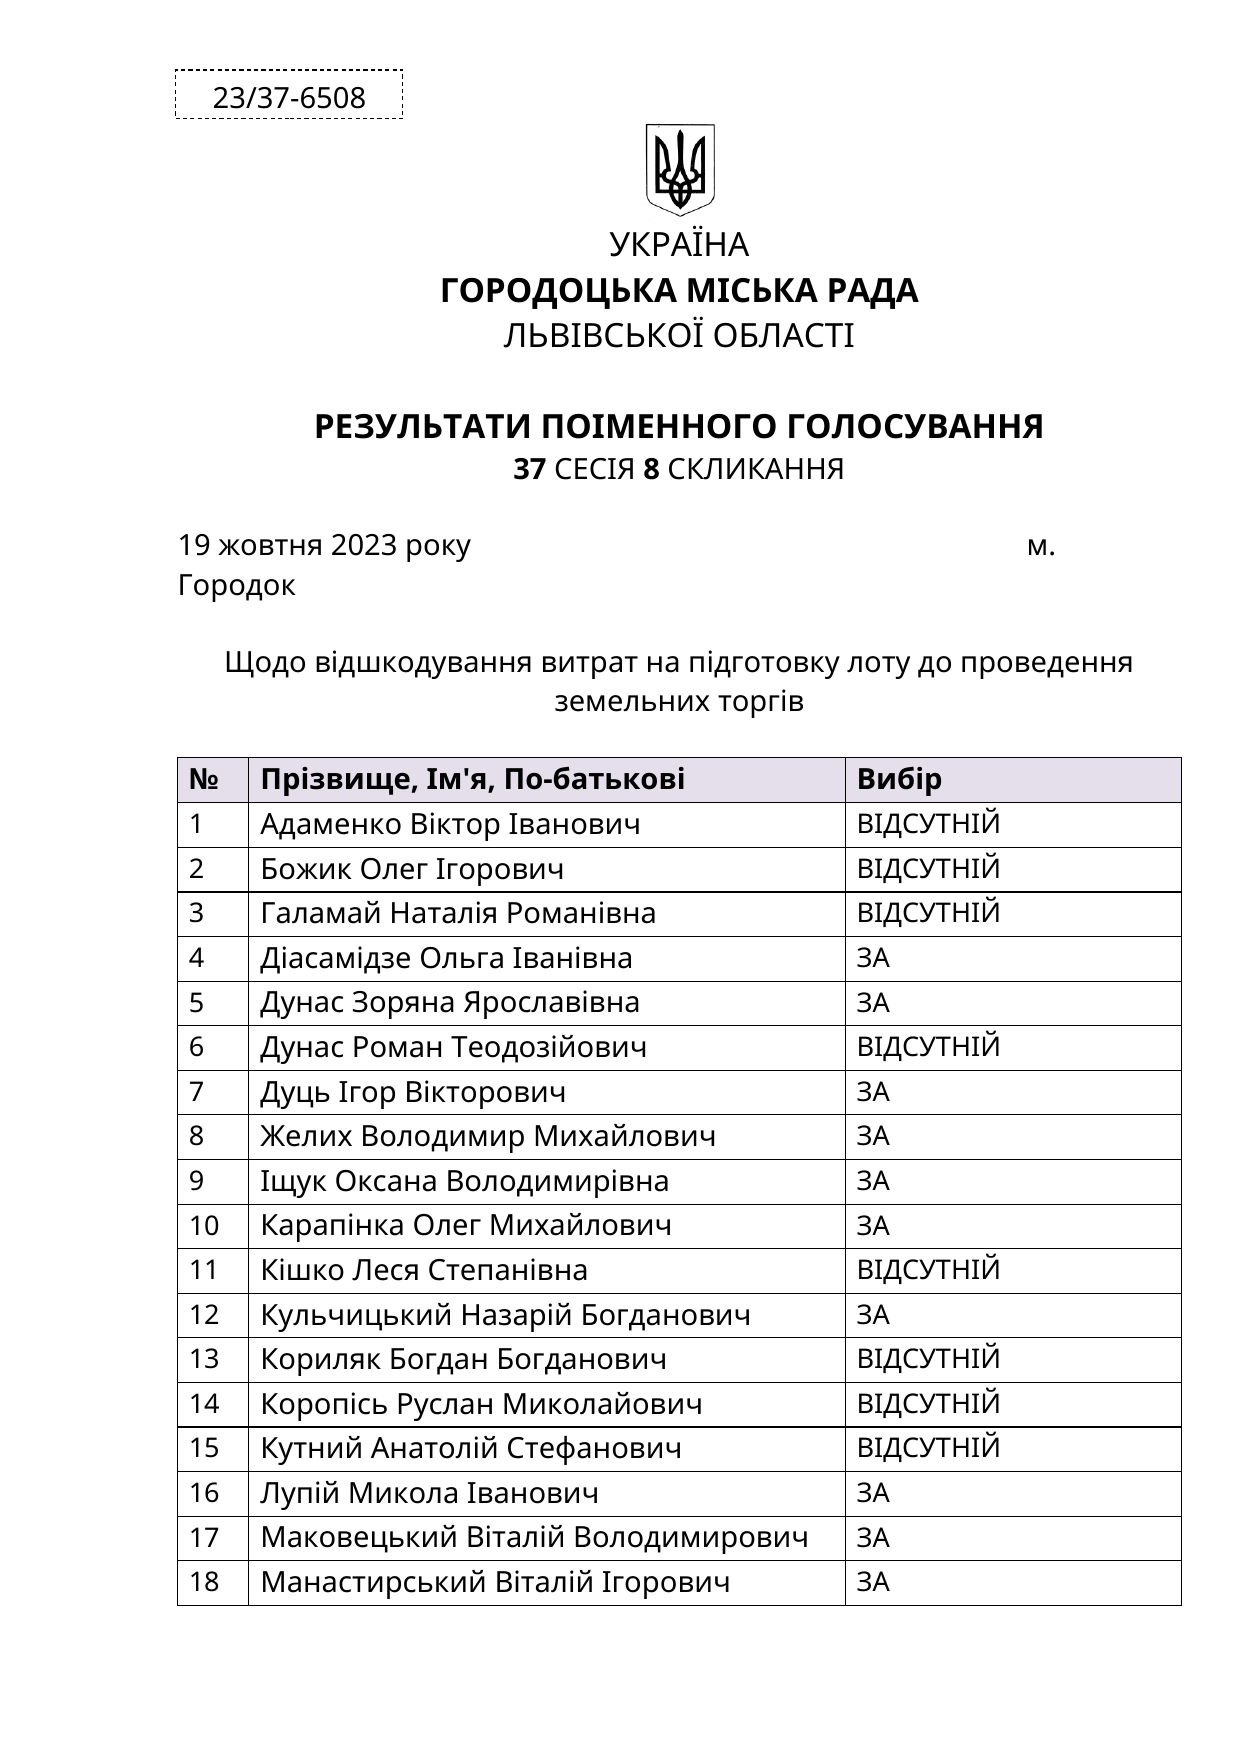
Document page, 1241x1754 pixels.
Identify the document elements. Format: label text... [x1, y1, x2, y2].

table_cell 7 [178, 1071, 248, 1114]
table_cell Галамай Наталія Романівна [249, 893, 845, 936]
table_cell ЗА [846, 937, 1181, 981]
table_cell 11 [178, 1249, 248, 1293]
table_cell 9 [178, 1160, 248, 1203]
table_cell 4 [178, 937, 248, 981]
table_cell Маковецький Віталій Володимирович [249, 1517, 845, 1560]
table_header № [178, 758, 248, 802]
table_cell ВІДСУТНІЙ [846, 803, 1181, 847]
text ЛЬВІВСЬКОЇ ОБЛАСТІ [177, 312, 1181, 357]
table_cell ЗА [846, 1160, 1181, 1203]
table_cell 14 [178, 1383, 248, 1426]
table_cell ЗА [846, 1472, 1181, 1516]
table_cell 13 [178, 1338, 248, 1382]
table_cell Божик Олег Ігорович [249, 848, 845, 891]
table_cell 16 [178, 1472, 248, 1516]
table_cell 8 [178, 1115, 248, 1159]
table_cell Діасамідзе Ольга Іванівна [249, 937, 845, 981]
table_cell 3 [178, 893, 248, 936]
table_cell Коропісь Руслан Миколайович [249, 1383, 845, 1426]
table_cell Карапінка Олег Михайлович [249, 1205, 845, 1248]
table_cell ВІДСУТНІЙ [846, 848, 1181, 891]
text Щодо відшкодування витрат на підготовку лоту до проведення земельних торгів [177, 641, 1181, 720]
table_cell ЗА [846, 1115, 1181, 1159]
table_cell ВІДСУТНІЙ [846, 893, 1181, 936]
table_header Вибір [846, 758, 1181, 802]
table_cell ЗА [846, 1561, 1181, 1605]
text РЕЗУЛЬТАТИ ПОІМЕННОГО ГОЛОСУВАННЯ [177, 403, 1181, 448]
table_cell ВІДСУТНІЙ [846, 1428, 1181, 1471]
table_cell Іщук Оксана Володимирівна [249, 1160, 845, 1203]
table_cell ВІДСУТНІЙ [846, 1249, 1181, 1293]
table_cell 1 [178, 803, 248, 847]
table_cell ЗА [846, 1071, 1181, 1114]
table_cell ЗА [846, 1517, 1181, 1560]
text УКРАЇНА [177, 221, 1181, 266]
table_cell Кішко Леся Степанівна [249, 1249, 845, 1293]
table_cell 10 [178, 1205, 248, 1248]
table_cell Дунас Роман Теодозійович [249, 1026, 845, 1070]
table_cell 5 [178, 982, 248, 1025]
picture [633, 118, 726, 221]
table_cell ВІДСУТНІЙ [846, 1026, 1181, 1070]
table_cell ЗА [846, 1205, 1181, 1248]
table_cell ВІДСУТНІЙ [846, 1338, 1181, 1382]
table_cell Адаменко Віктор Іванович [249, 803, 845, 847]
table_cell Желих Володимир Михайлович [249, 1115, 845, 1159]
table_cell Манастирський Віталій Ігорович [249, 1561, 845, 1605]
table_cell 6 [178, 1026, 248, 1070]
table_cell Кульчицький Назарій Богданович [249, 1294, 845, 1337]
table_cell Кориляк Богдан Богданович [249, 1338, 845, 1382]
table_cell 17 [178, 1517, 248, 1560]
table_cell Кутний Анатолій Стефанович [249, 1428, 845, 1471]
table_cell 12 [178, 1294, 248, 1337]
text 37 СЕСІЯ 8 СКЛИКАННЯ [177, 448, 1181, 488]
table_cell Дунас Зоряна Ярославівна [249, 982, 845, 1025]
table_cell 15 [178, 1428, 248, 1471]
table_cell Дуць Ігор Вікторович [249, 1071, 845, 1114]
table_cell ЗА [846, 982, 1181, 1025]
table_cell ЗА [846, 1294, 1181, 1337]
text ГОРОДОЦЬКА МІСЬКА РАДА [177, 266, 1181, 312]
table_header Прізвище, Ім'я, По-батькові [249, 758, 845, 802]
table_cell Лупій Микола Іванович [249, 1472, 845, 1516]
table_cell 2 [178, 848, 248, 891]
text 19 жовтня 2023 року м. Городок [177, 525, 1181, 604]
table_cell 18 [178, 1561, 248, 1605]
table_cell ВІДСУТНІЙ [846, 1383, 1181, 1426]
